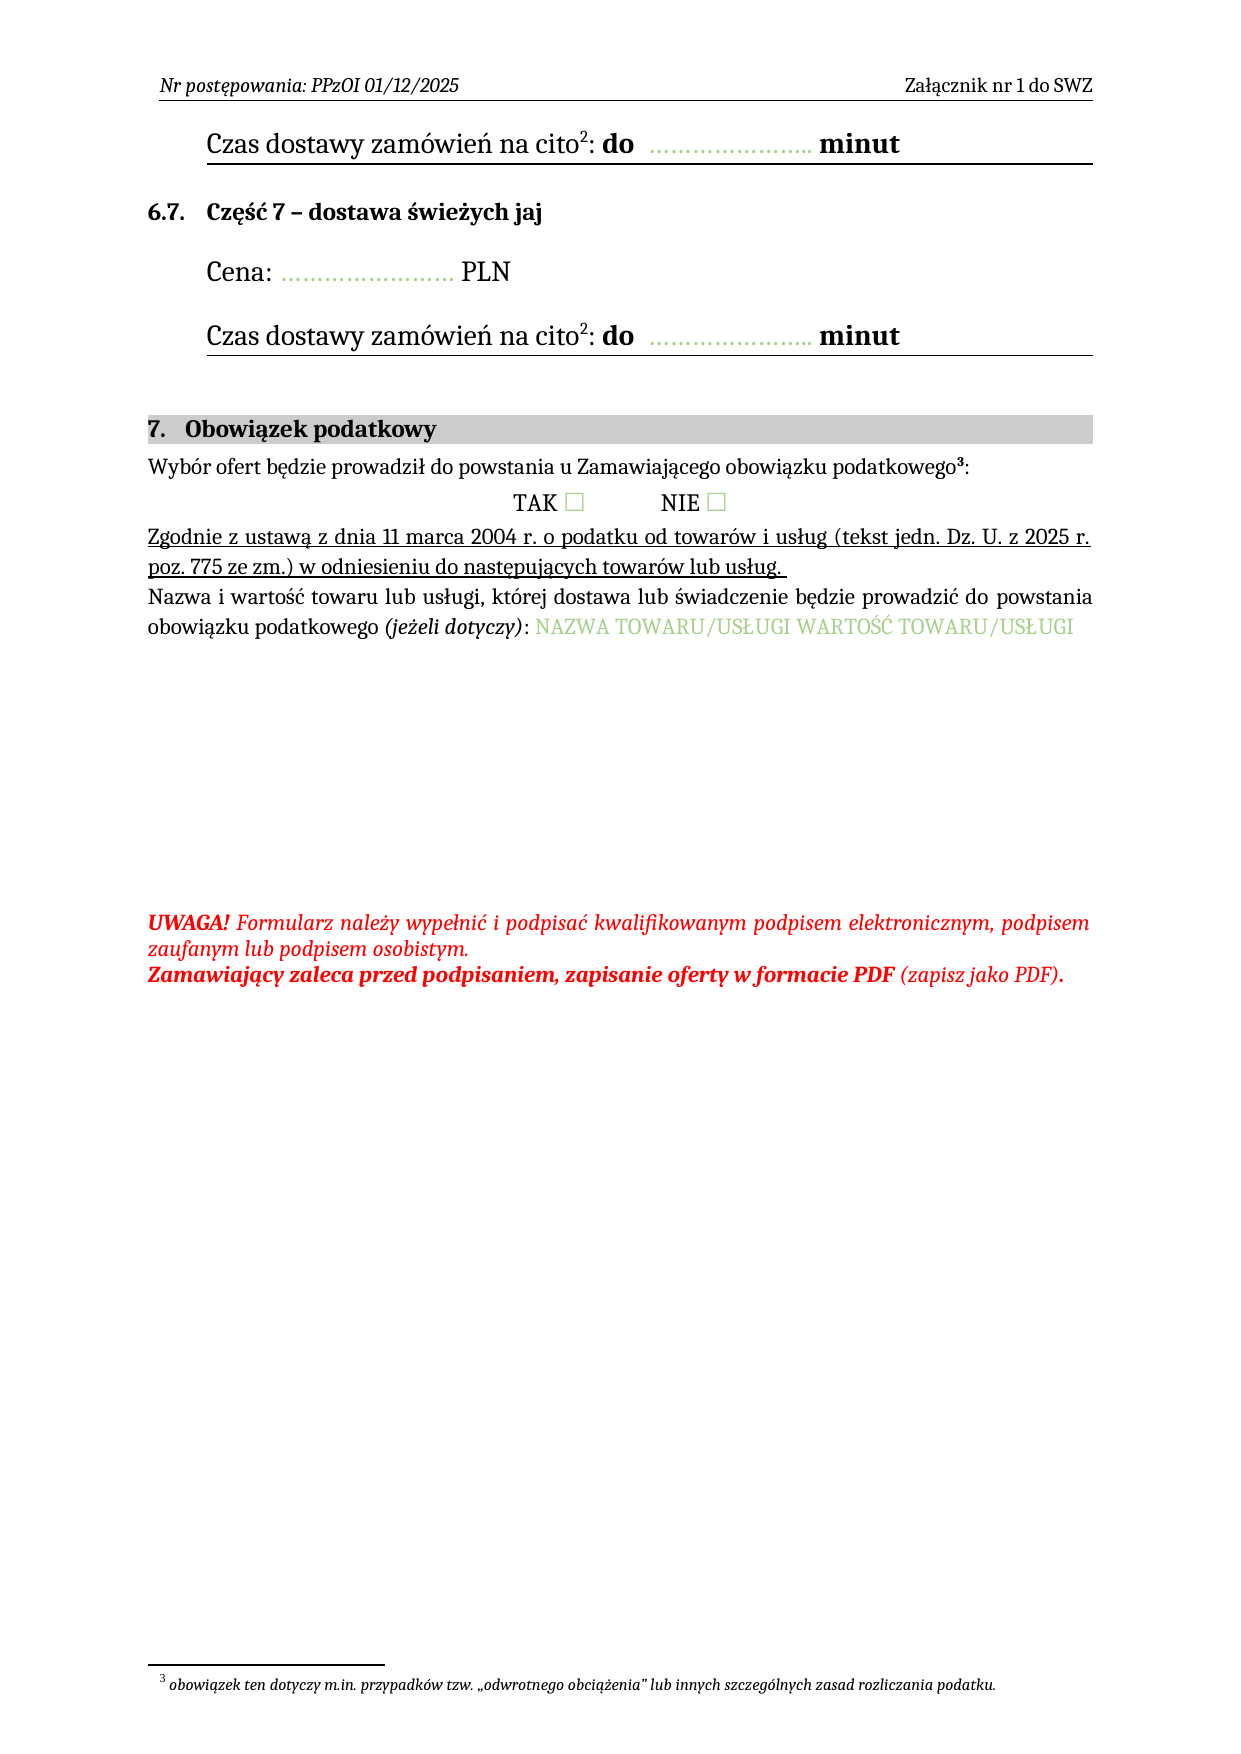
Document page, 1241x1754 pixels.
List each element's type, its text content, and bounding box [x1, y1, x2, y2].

list Część 7 – dostawa świeżych jaj [148, 197, 1093, 226]
text UWAGA! Formularz należy wypełnić i podpisać kwalifikowanym podpisem elektronicznym, podpisem zaufanym lub podpisem osobistym. [148, 909, 1093, 962]
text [207, 319, 1093, 355]
text Zamawiający zaleca przed podpisaniem, zapisanie oferty w formacie PDF (zapisz jako PDF). [148, 962, 1093, 988]
text Nazwa i wartość towaru lub usługi, której dostawa lub świadczenie będzie prowadzić do powstania obowiązku podatkowego (jeżeli dotyczy): [148, 584, 1093, 641]
text Zgodnie z ustawą z dnia 11 marca 2004 r. o podatku od towarów i usług (tekst jedn. Dz. U. z 2025 r. poz. 775 ze zm.) w odniesieniu do następujących towarów lub usług. [148, 523, 1093, 580]
text Cena: PLN [207, 255, 1093, 289]
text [207, 128, 1093, 163]
text TAK NIE [148, 484, 1093, 518]
subtitle Obowiązek podatkowy [148, 415, 1093, 444]
text Wybór ofert będzie prowadził do powstania u Zamawiającego obowiązku podatkowego: [148, 454, 1093, 481]
